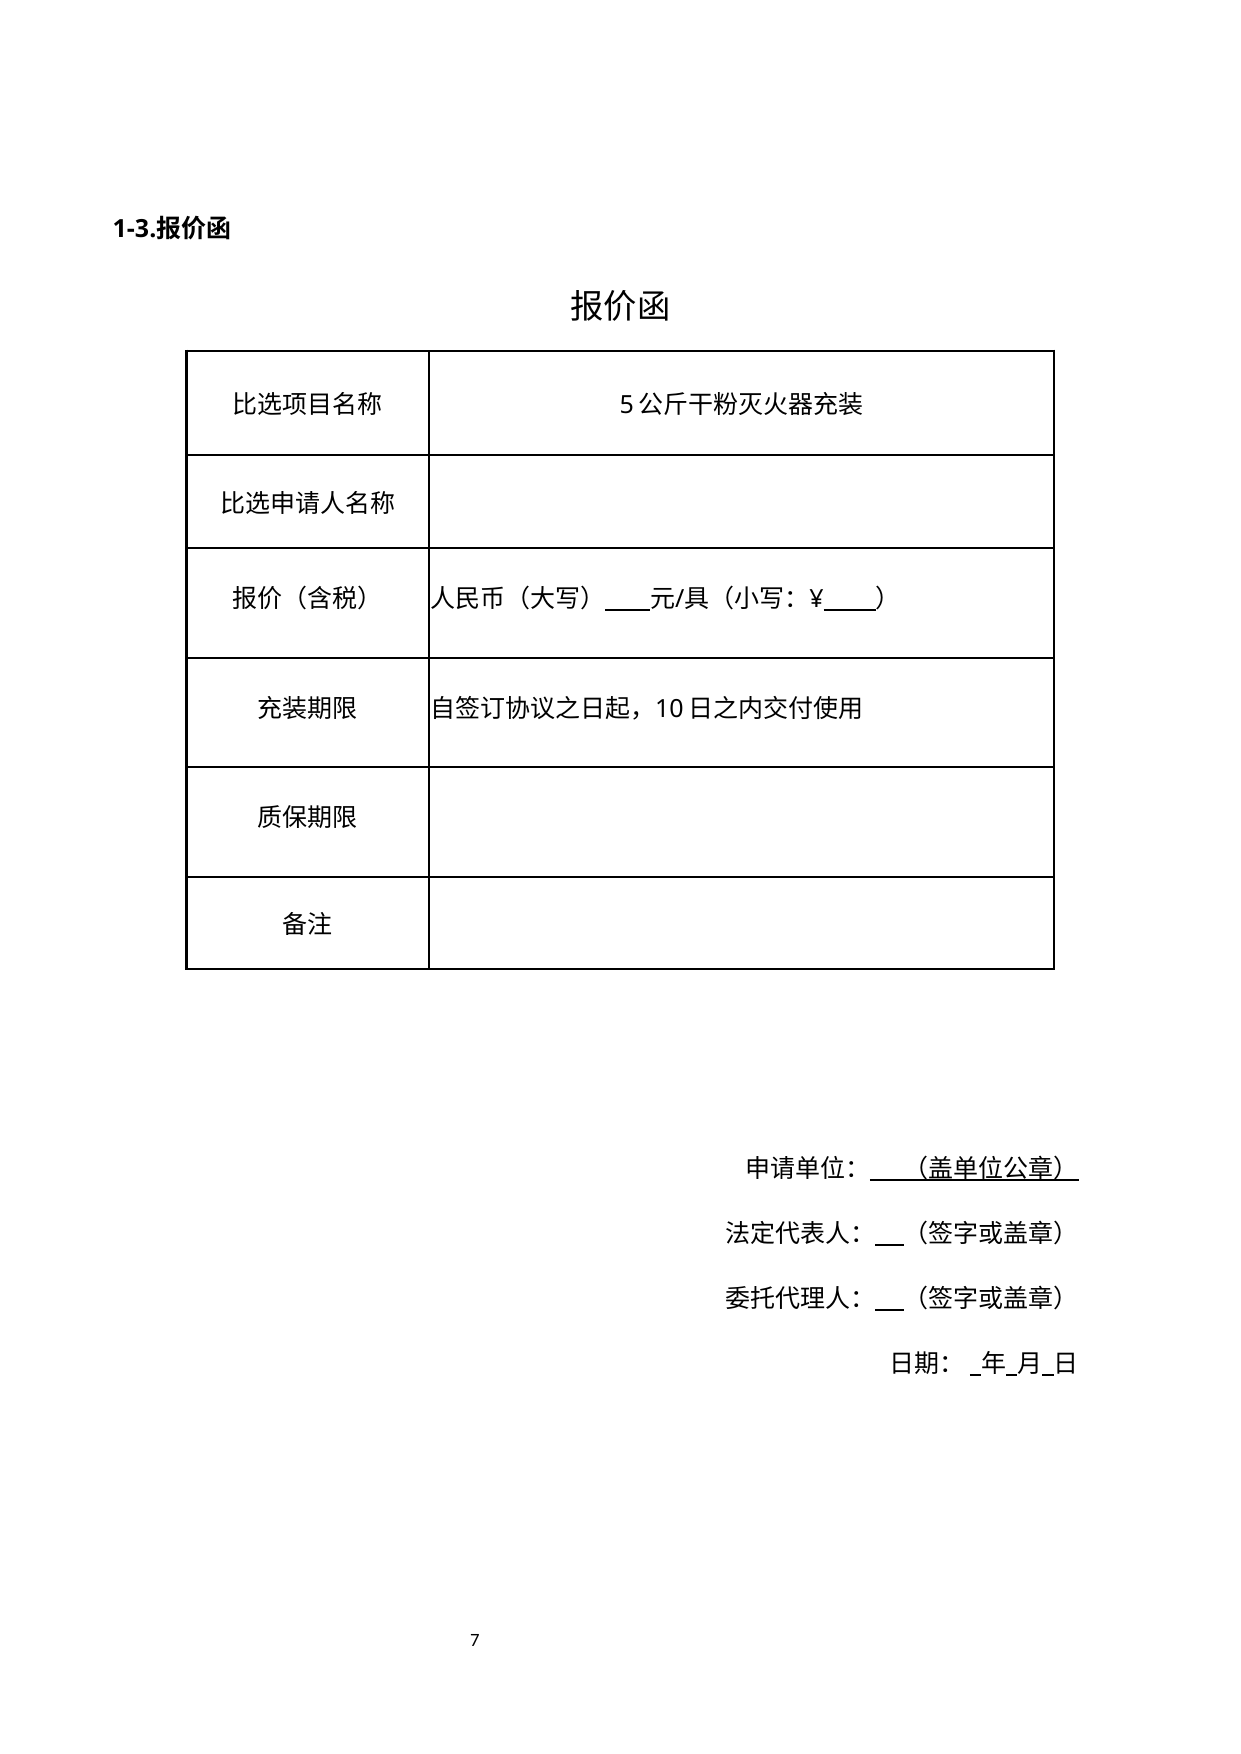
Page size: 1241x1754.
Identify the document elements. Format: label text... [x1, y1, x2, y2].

table_cell 比选申请人名称 [188, 456, 428, 547]
table_cell 备注 [188, 878, 428, 968]
table_cell [430, 878, 1053, 968]
text 法定代表人： （签字或盖章） [112, 1199, 1078, 1264]
table_cell 充装期限 [188, 659, 428, 766]
table_header 5公斤干粉灭火器充装 [430, 352, 1053, 453]
text 申请单位： （盖单位公章） [112, 1134, 1078, 1199]
table_cell 自签订协议之日起，10日之内交付使用 [430, 659, 1053, 766]
table_cell [430, 768, 1053, 876]
table_cell [430, 456, 1053, 547]
table_cell 报价（含税） [188, 549, 428, 657]
table_cell 人民币（大写） 元/具（小写：¥ ） [430, 549, 1053, 657]
text 1-3.报价函 [112, 194, 1128, 259]
table_cell 质保期限 [188, 768, 428, 876]
text 报价函 [112, 272, 1128, 337]
text 日期： 年 月 日 [112, 1329, 1078, 1394]
text 委托代理人： （签字或盖章） [112, 1264, 1078, 1329]
table_header 比选项目名称 [188, 352, 428, 453]
